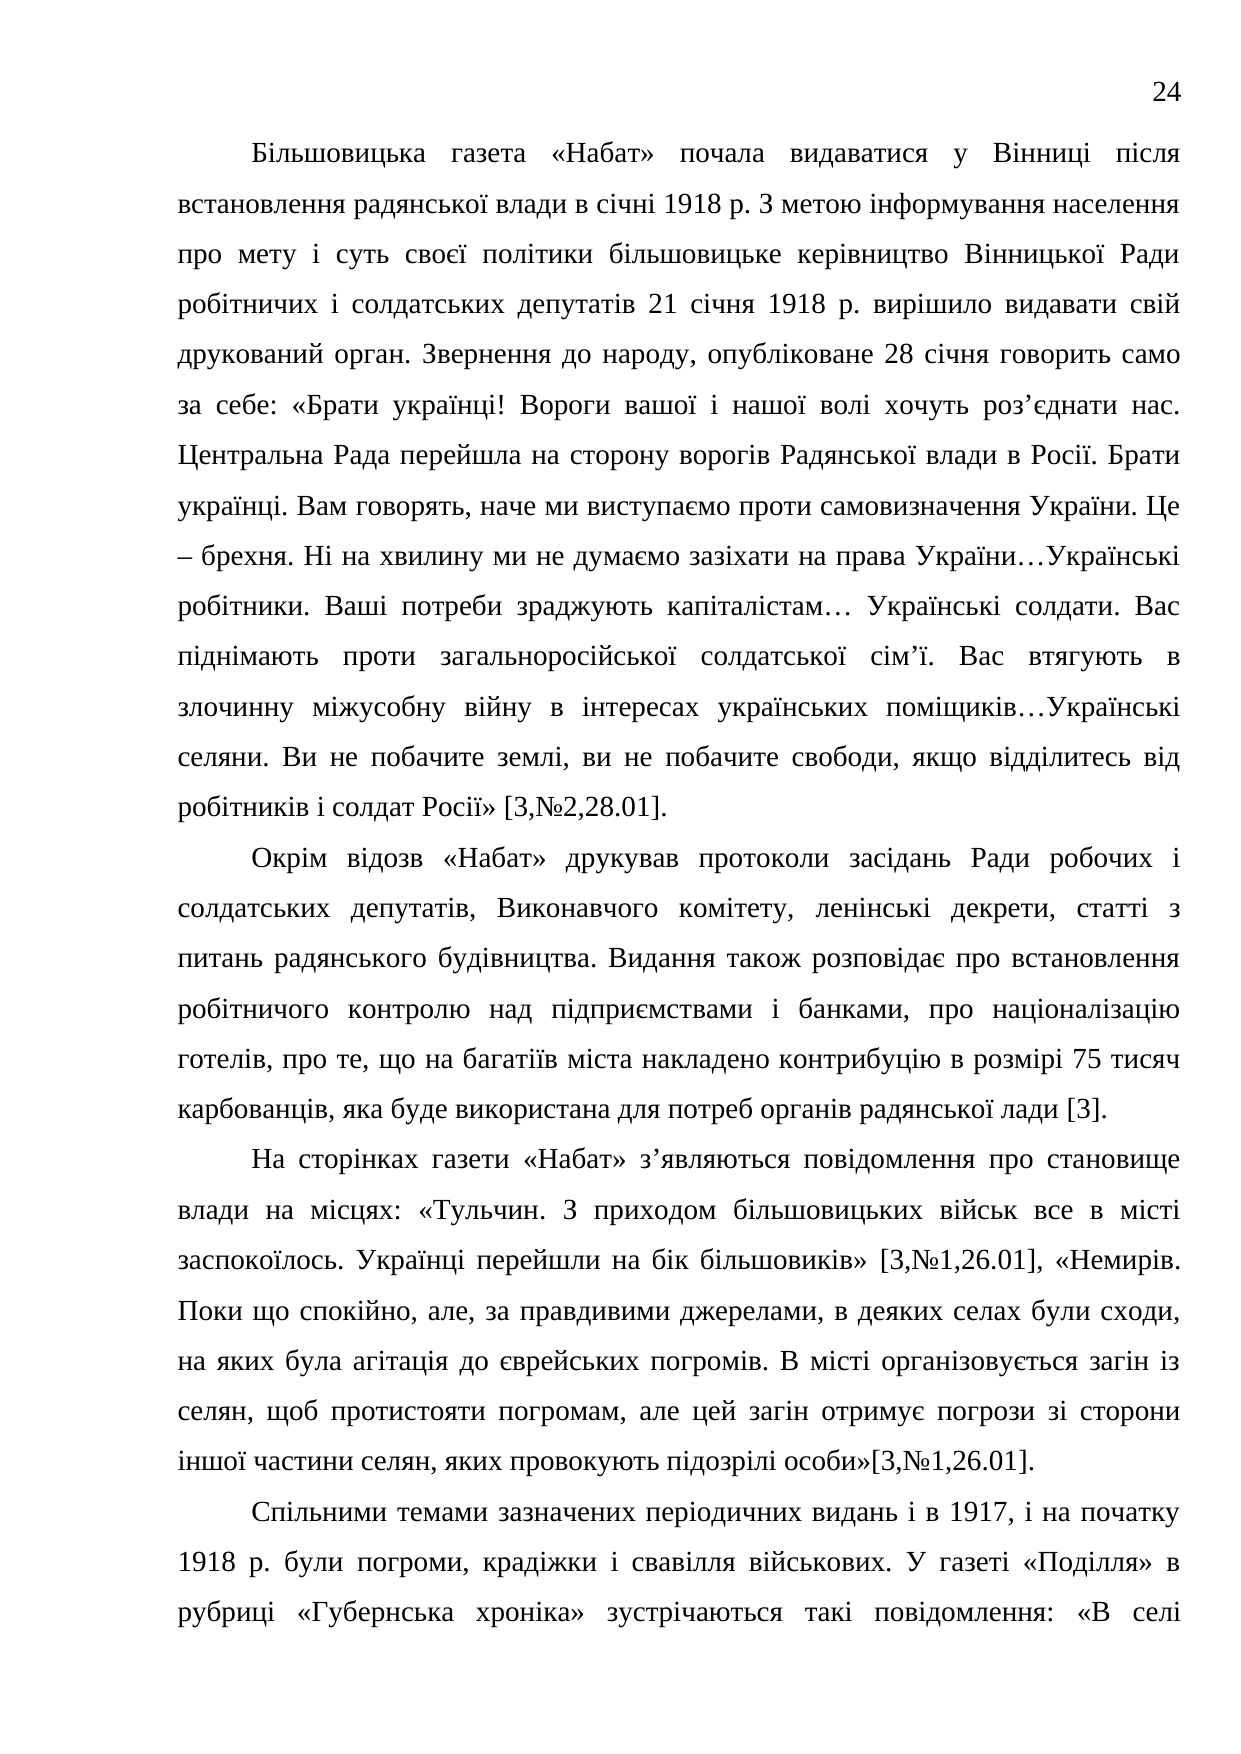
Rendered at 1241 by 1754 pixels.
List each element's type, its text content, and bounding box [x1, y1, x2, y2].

text Окрім відозв «Набат» друкував протоколи засідань Ради робочих і солдатських депутатів, Виконавчого комітету, ленінські декрети, статті з питань радянського будівництва. Видання також розповідає про встановлення робітничого контролю над підприємствами і банками, про націоналізацію готелів, про те, що на багатіїв міста накладено контрибуцію в розмірі 75 тисяч карбованців, яка буде використана для потреб органів радянської лади [3]. [177, 840, 1181, 1125]
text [177, 1494, 1181, 1628]
text Більшовицька газета «Набат» почала видаватися у Вінниці після встановлення радянської влади в січні 1918 р. З метою інформування населення про мету і суть своєї політики більшовицьке керівництво Вінницької Ради робітничих і солдатських депутатів 21 січня 1918 р. вирішило видавати свій друкований орган. Звернення до народу, опубліковане 28 січня говорить само за себе: «Брати українці! Вороги вашої і нашої волі хочуть роз’єднати нас. Центральна Рада перейшла на сторону ворогів Радянської влади в Росії. Брати українці. Вам говорять, наче ми виступаємо проти самовизначення України. Це – брехня. Ні на хвилину ми не думаємо зазіхати на права України…Українські робітники. Ваші потреби зраджують капіталістам… Українські солдати. Вас піднімають проти загальноросійської солдатської сім’ї. Вас втягують в злочинну міжусобну війну в інтересах українських поміщиків…Українські селяни. Ви не побачите землі, ви не побачите свободи, якщо відділитесь від робітників і солдат Росії» [3,№2,28.01]. [177, 135, 1181, 823]
text На сторінках газети «Набат» з’являються повідомлення про становище влади на місцях: «Тульчин. З приходом більшовицьких військ все в місті заспокоїлось. Українці перейшли на бік більшовиків» [3,№1,26.01], «Немирів. Поки що спокійно, але, за правдивими джерелами, в деяких селах були сходи, на яких була агітація до єврейських погромів. В місті організовується загін із селян, щоб протистояти погромам, але цей загін отримує погрози зі сторони іншої частини селян, яких провокують підозрілі особи»[3,№1,26.01]. [177, 1142, 1181, 1477]
